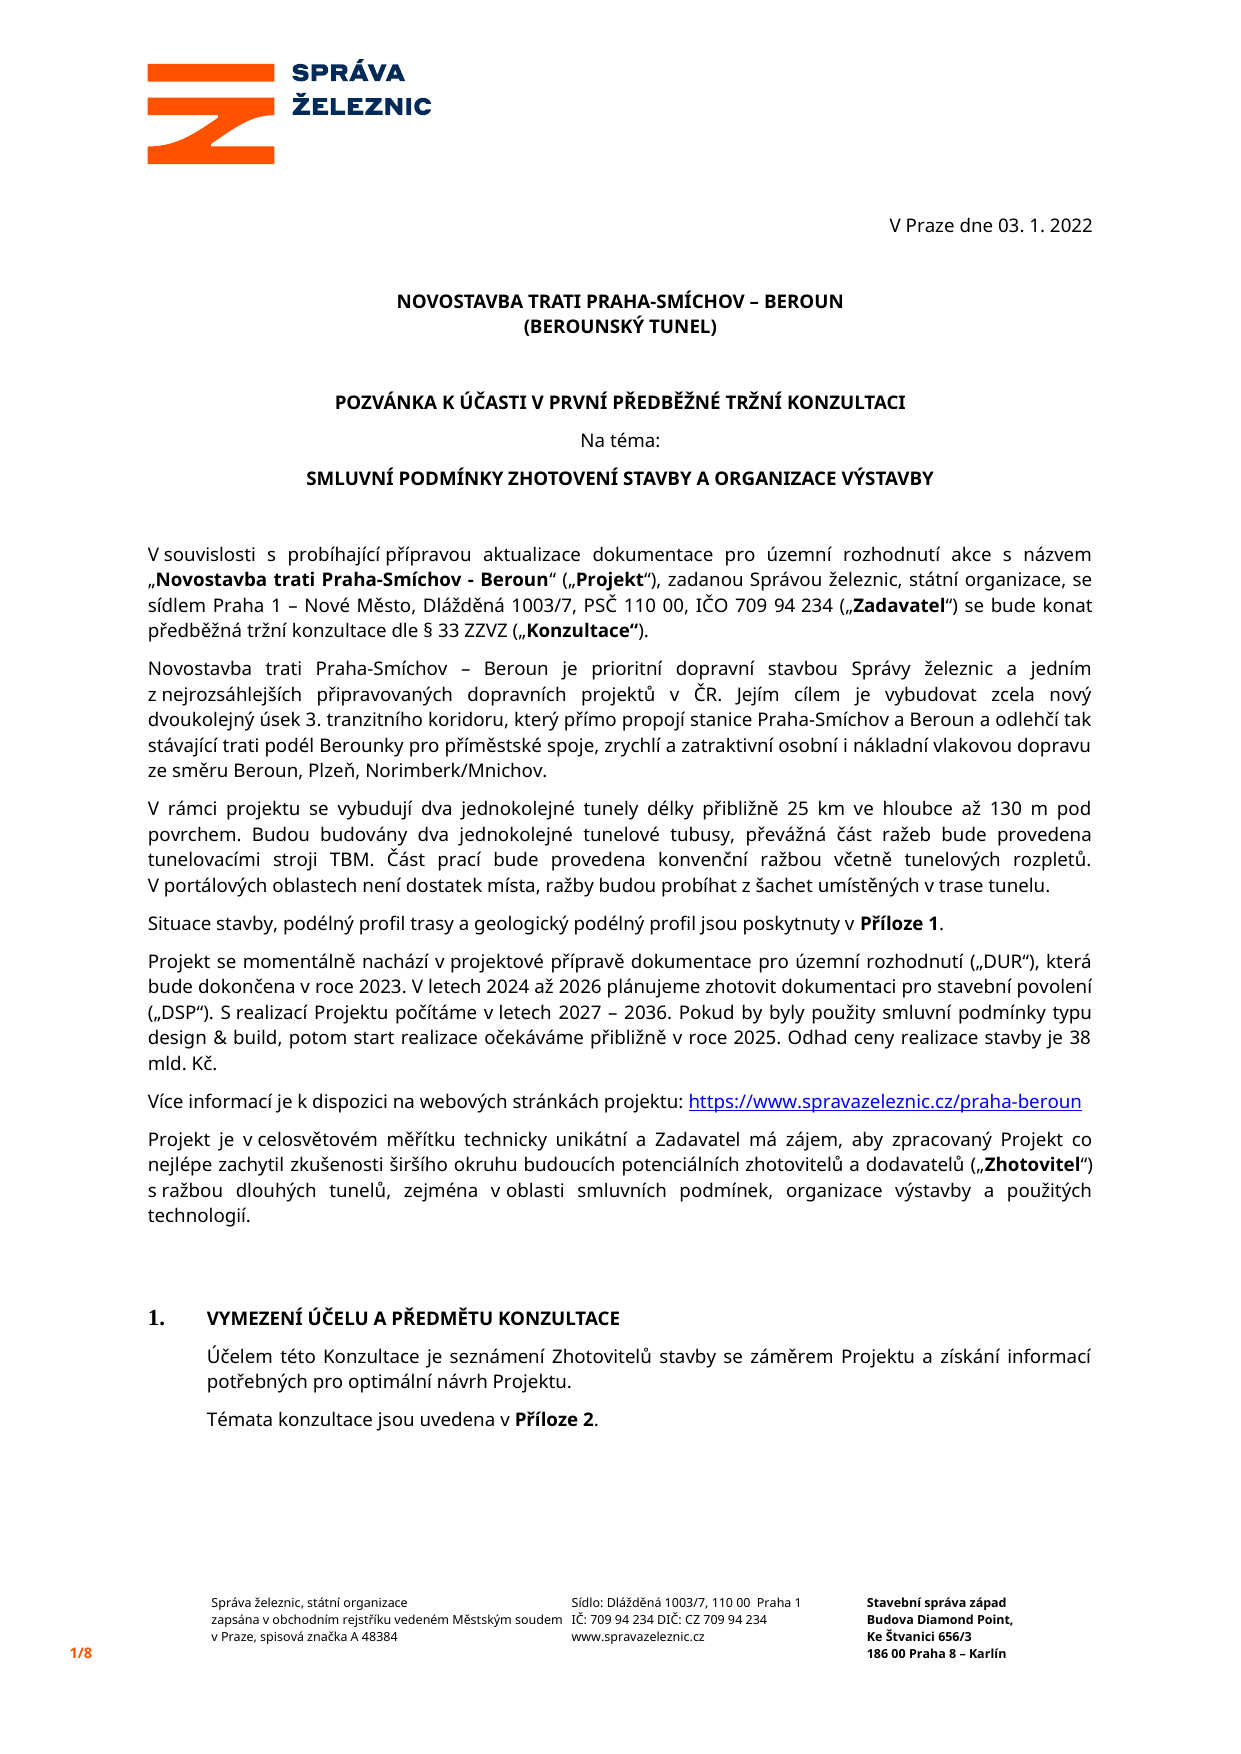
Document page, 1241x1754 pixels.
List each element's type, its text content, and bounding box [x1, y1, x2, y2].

text Na téma: [148, 427, 1093, 453]
text Situace stavby, podélný profil trasy a geologický podélný profil jsou poskytnuty v Příloze 1. [148, 910, 1093, 936]
text novostavba trati praha-smíchov – beroun (Berounský tunel) [148, 288, 1093, 339]
text pOZVÁNKA K ÚČASTI V první PŘEDBĚŽNÉ TRŽNÍ KONZULTACI [148, 389, 1093, 415]
text sMLUVNÍ PODMÍNKY ZHOTOVENÍ STAVBY A ORGANIZACE VÝSTAVBY [148, 465, 1093, 491]
text Projekt se momentálně nachází v projektové přípravě dokumentace pro územní rozhodnutí („DUR“), která bude dokončena v roce 2023. V letech 2024 až 2026 plánujeme zhotovit dokumentaci pro stavební povolení („DSP“). S realizací Projektu počítáme v letech 2027 – 2036. Pokud by byly použity smluvní podmínky typu design & build, potom start realizace očekáváme přibližně v roce 2025. Odhad ceny realizace stavby je 38 mld. Kč. [148, 948, 1093, 1076]
text V souvislosti s probíhající přípravou aktualizace dokumentace pro územní rozhodnutí akce s názvem „Novostavba trati Praha-Smíchov - Beroun“ („Projekt“), zadanou Správou železnic, státní organizace, se sídlem Praha 1 – Nové Město, Dlážděná 1003/7, PSČ 110 00, IČO 709 94 234 („Zadavatel“) se bude konat předběžná tržní konzultace dle § 33 ZZVZ („Konzultace“). [148, 541, 1093, 643]
text Projekt je v celosvětovém měřítku technicky unikátní a Zadavatel má zájem, aby zpracovaný Projekt co nejlépe zachytil zkušenosti širšího okruhu budoucích potenciálních zhotovitelů a dodavatelů („Zhotovitel“) s ražbou dlouhých tunelů, zejména v oblasti smluvních podmínek, organizace výstavby a použitých technologií. [148, 1126, 1093, 1228]
text V Praze dne 03. 1. 2022 [148, 213, 1093, 238]
text V rámci projektu se vybudují dva jednokolejné tunely délky přibližně 25 km ve hloubce až 130 m pod povrchem. Budou budovány dva jednokolejné tunelové tubusy, převážná část ražeb bude provedena tunelovacími stroji TBM. Část prací bude provedena konvenční ražbou včetně tunelových rozpletů. V portálových oblastech není dostatek místa, ražby budou probíhat z šachet umístěných v trase tunelu. [148, 796, 1093, 898]
text Novostavba trati Praha-Smíchov – Beroun je prioritní dopravní stavbou Správy železnic a jedním z nejrozsáhlejších připravovaných dopravních projektů v ČR. Jejím cílem je vybudovat zcela nový dvoukolejný úsek 3. tranzitního koridoru, který přímo propojí stanice Praha-Smíchov a Beroun a odlehčí tak stávající trati podél Berounky pro příměstské spoje, zrychlí a zatraktivní osobní i nákladní vlakovou dopravu ze směru Beroun, Plzeň, Norimberk/Mnichov. [148, 655, 1093, 783]
text Účelem této Konzultace je seznámení Zhotovitelů stavby se záměrem Projektu a získání informací potřebných pro optimální návrh Projektu. [207, 1343, 1093, 1394]
text Více informací je k dispozici na webových stránkách projektu: https://www.spravazeleznic.cz/praha-beroun [148, 1088, 1093, 1114]
text Témata konzultace jsou uvedena v Příloze 2. [207, 1407, 1093, 1432]
subtitle VYMEZENÍ Účelu a PŘEDMĚTU Konzultace [148, 1304, 1093, 1331]
